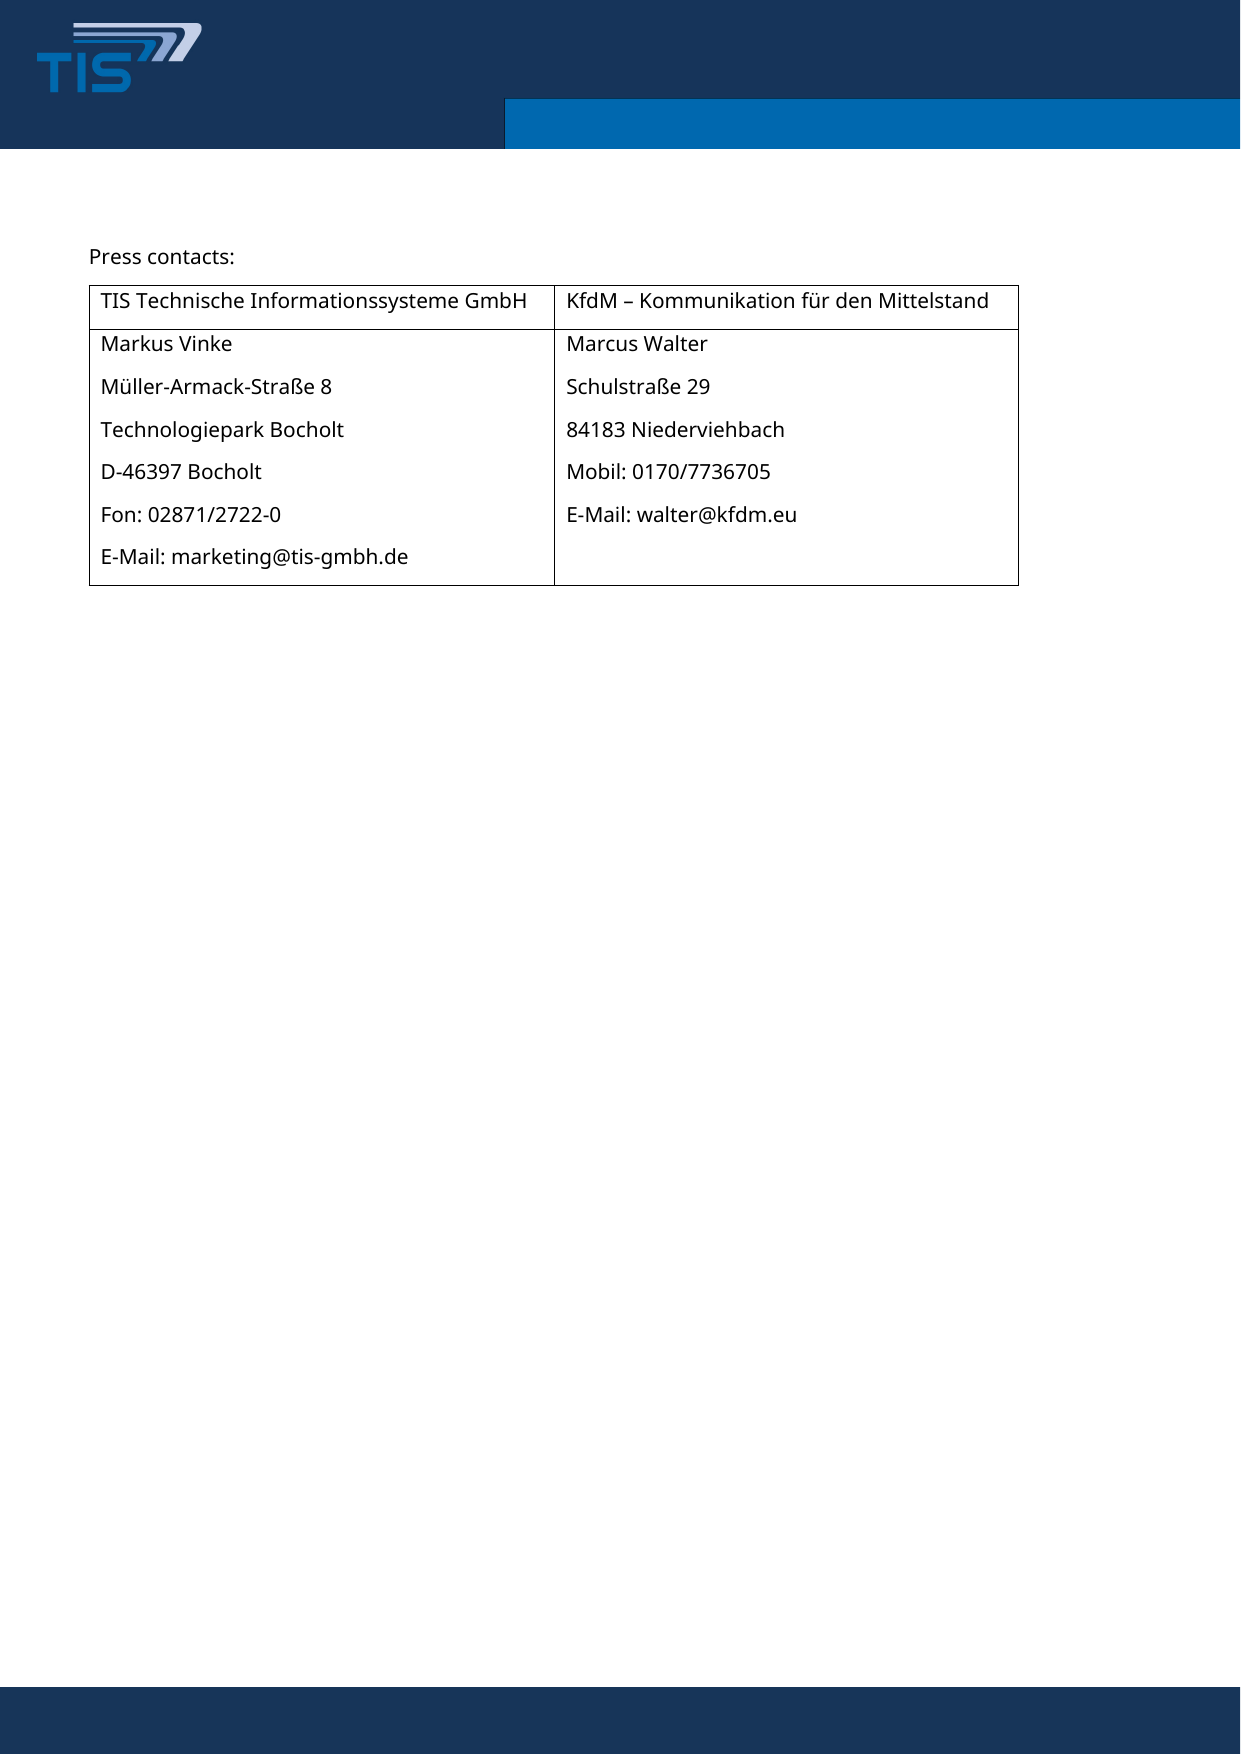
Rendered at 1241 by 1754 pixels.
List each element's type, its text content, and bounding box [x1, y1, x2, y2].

text Press contacts: [89, 242, 1019, 271]
table_header TIS Technische Informationssysteme GmbH [90, 286, 554, 328]
table_header KfdM – Kommunikation für den Mittelstand [555, 286, 1018, 328]
table_cell Markus Vinke Müller-Armack-Straße 8 Technologiepark Bocholt D-46397 Bocholt Fon: 02871/2722-0 E-Mail: marketing@tis-gmbh.de [90, 330, 554, 585]
picture [0, 1687, 1241, 1754]
picture [0, 0, 1241, 149]
table_cell Marcus Walter Schulstraße 29 84183 Niederviehbach Mobil: 0170/7736705 E-Mail: walter@kfdm.eu [555, 330, 1018, 585]
